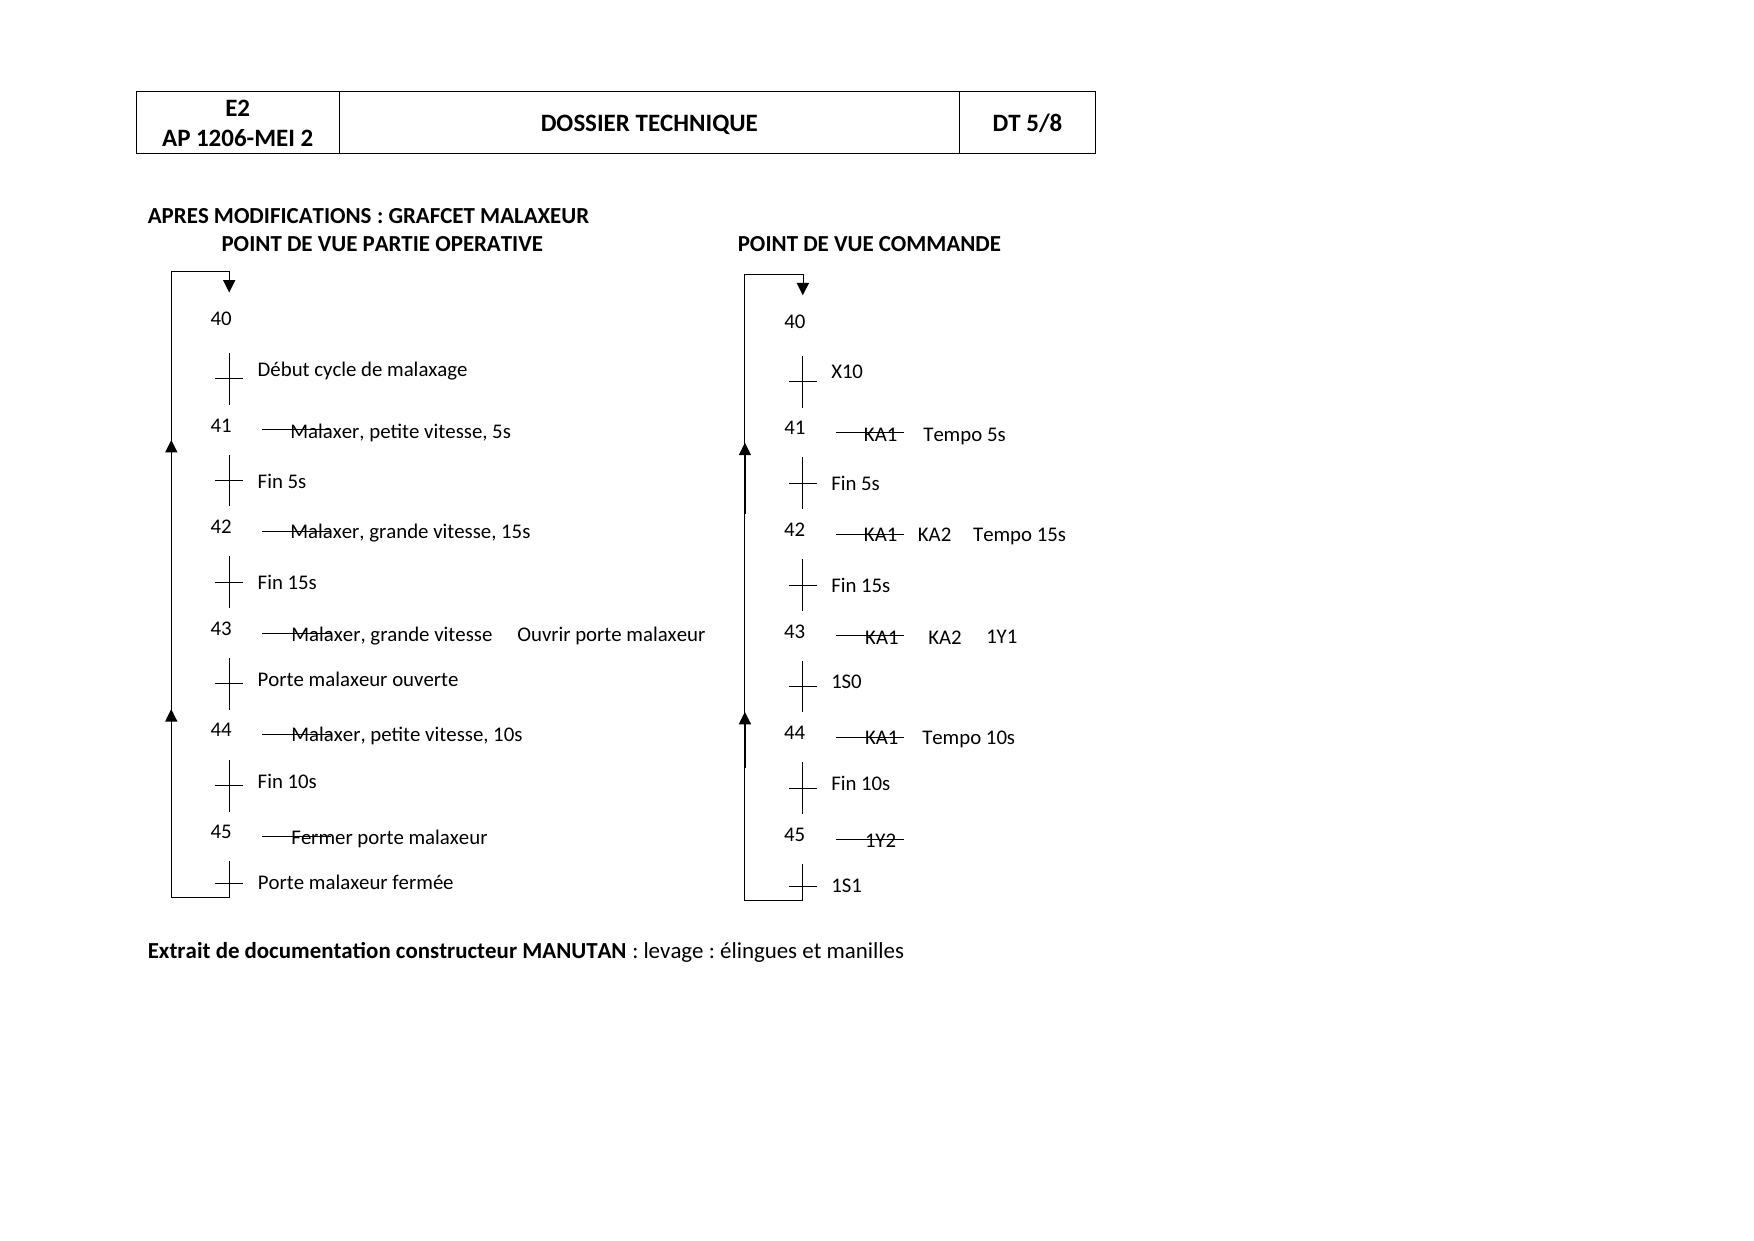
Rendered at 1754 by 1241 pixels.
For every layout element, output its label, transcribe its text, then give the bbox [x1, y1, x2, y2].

table_header DOSSIER TECHNIQUE [340, 92, 959, 153]
table_header E2 AP 1206-MEI 2 [137, 92, 339, 153]
text APRES MODIFICATIONS : GRAFCET MALAXEUR [148, 201, 1606, 229]
text Extrait de documentation constructeur MANUTAN : levage : élingues et manilles [148, 937, 1606, 964]
text POINT DE VUE PARTIE OPERATIVE POINT DE VUE COMMANDE [148, 229, 1606, 257]
table_header DT 5/8 [960, 92, 1095, 153]
